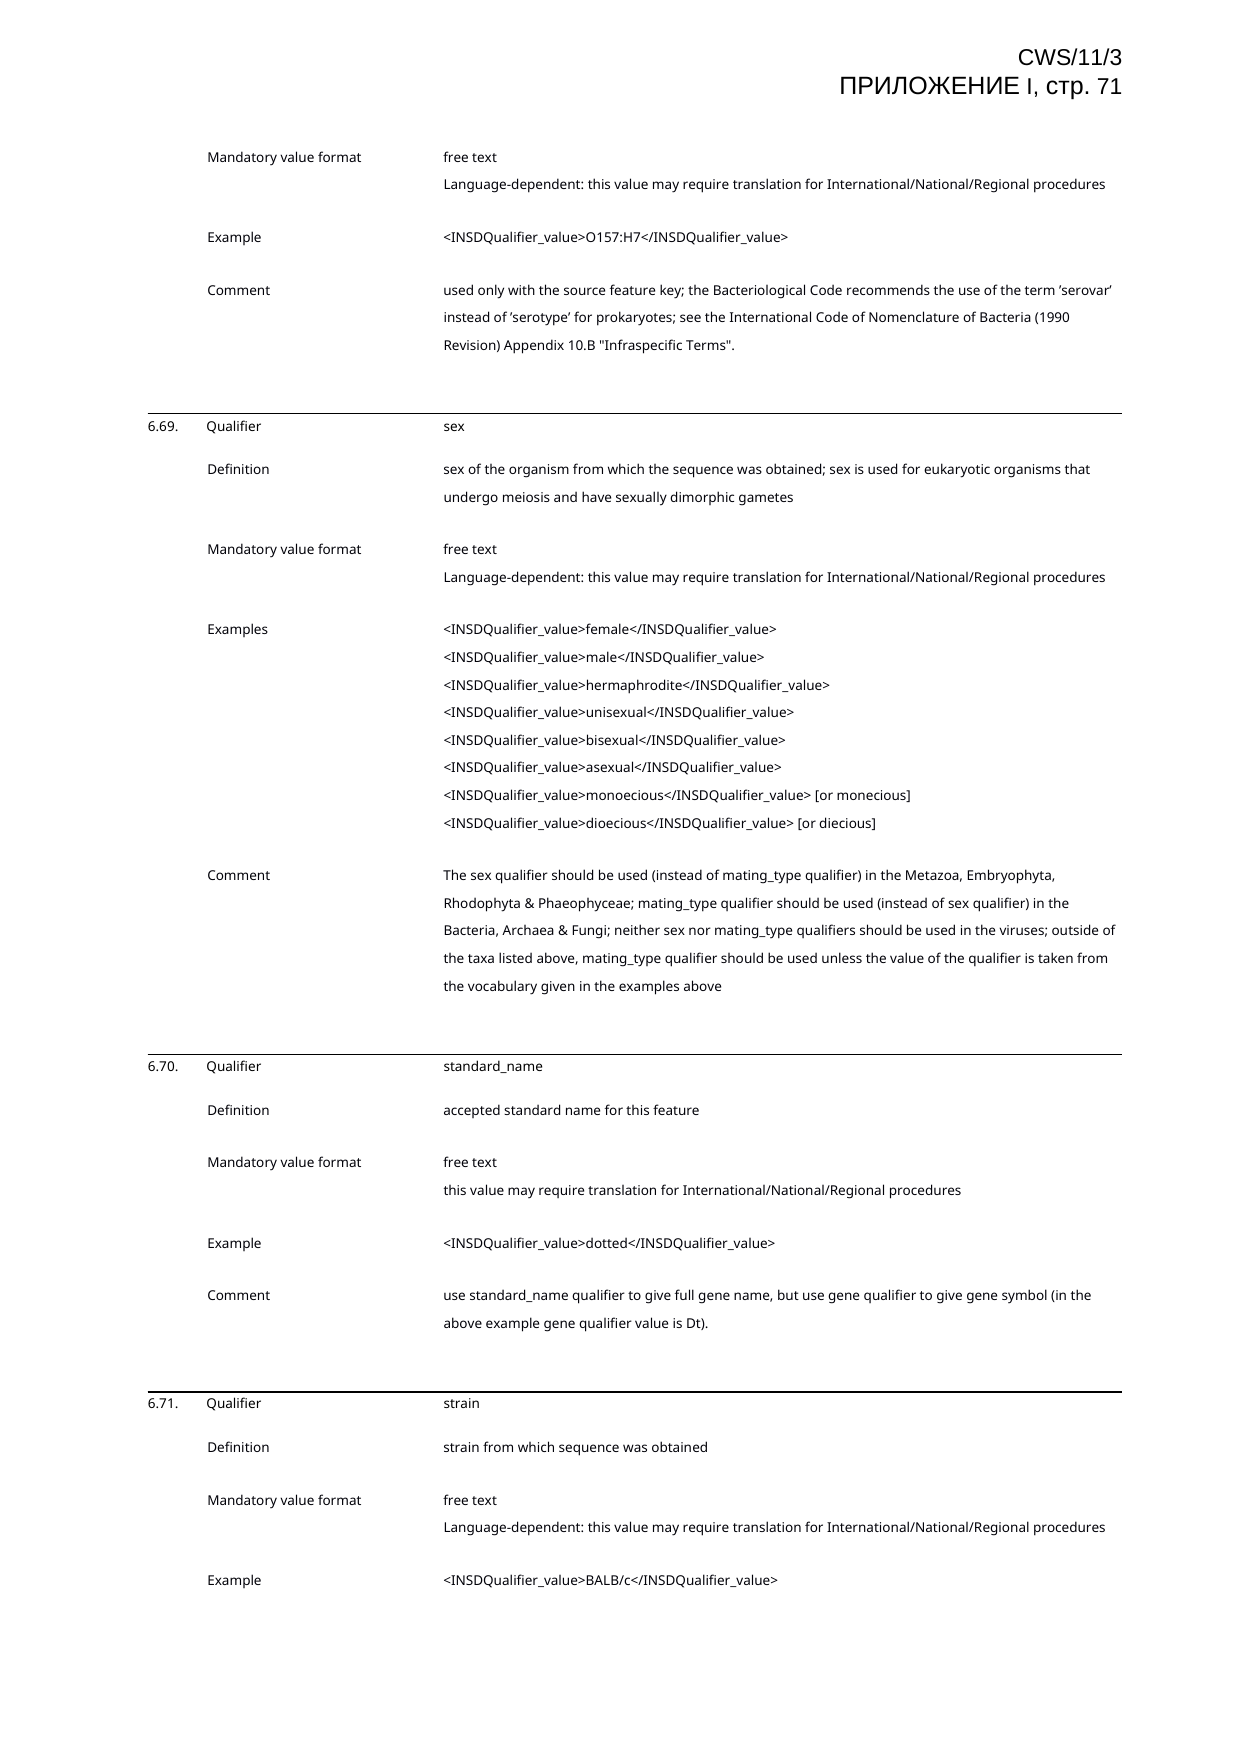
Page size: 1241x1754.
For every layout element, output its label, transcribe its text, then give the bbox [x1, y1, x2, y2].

text Example <INSDQualifier_value>dotted</INSDQualifier_value> [207, 1233, 1122, 1252]
text <INSDQualifier_value>unisexual</INSDQualifier_value> [443, 703, 1122, 722]
text Examples <INSDQualifier_value>female</INSDQualifier_value> [207, 620, 1122, 639]
text Mandatory value format free text this value may require translation for International/National/Regional procedures [207, 1153, 1122, 1199]
text Definition accepted standard name for this feature [207, 1101, 1122, 1119]
text Comment used only with the source feature key; the Bacteriological Code recommends the use of the term ’serovar’ instead of ’serotype’ for prokaryotes; see the International Code of Nomenclature of Bacteria (1990 Revision) Appendix 10.B "Infraspecific Terms". [207, 281, 1122, 354]
text Comment The sex qualifier should be used (instead of mating_type qualifier) in the Metazoa, Embryophyta, Rhodophyta & Phaeophyceae; mating_type qualifier should be used (instead of sex qualifier) in the Bacteria, Archaea & Fungi; neither sex nor mating_type qualifiers should be used in the viruses; outside of the taxa listed above, mating_type qualifier should be used unless the value of the qualifier is taken from the vocabulary given in the examples above [207, 866, 1122, 995]
text Qualifier standard_name [148, 1055, 1122, 1076]
text <INSDQualifier_value>dioecious</INSDQualifier_value> [or diecious] [443, 813, 1122, 832]
text <INSDQualifier_value>monoecious</INSDQualifier_value> [or monecious] [443, 786, 1122, 804]
text Mandatory value format free text Language-dependent: this value may require translation for International/National/Regional procedures [207, 540, 1122, 586]
text <INSDQualifier_value>male</INSDQualifier_value> [443, 648, 1122, 666]
text Example <INSDQualifier_value>O157:H7</INSDQualifier_value> [207, 228, 1122, 246]
text Comment use standard_name qualifier to give full gene name, but use gene qualifier to give gene symbol (in the above example gene qualifier value is Dt). [207, 1286, 1122, 1332]
text <INSDQualifier_value>bisexual</INSDQualifier_value> [443, 731, 1122, 749]
text <INSDQualifier_value>asexual</INSDQualifier_value> [443, 758, 1122, 777]
text Qualifier strain [148, 1393, 1122, 1413]
text Definition sex of the organism from which the sequence was obtained; sex is used for eukaryotic organisms that undergo meiosis and have sexually dimorphic gametes [207, 460, 1122, 506]
text Qualifier sex [148, 414, 1122, 435]
text <INSDQualifier_value>hermaphrodite</INSDQualifier_value> [443, 676, 1122, 694]
text Mandatory value format free text Language-dependent: this value may require translation for International/National/Regional procedures [207, 148, 1122, 194]
text Definition strain from which sequence was obtained [207, 1438, 1122, 1456]
text Example <INSDQualifier_value>BALB/c</INSDQualifier_value> [207, 1571, 1122, 1589]
text Mandatory value format free text Language-dependent: this value may require translation for International/National/Regional procedures [207, 1491, 1122, 1537]
